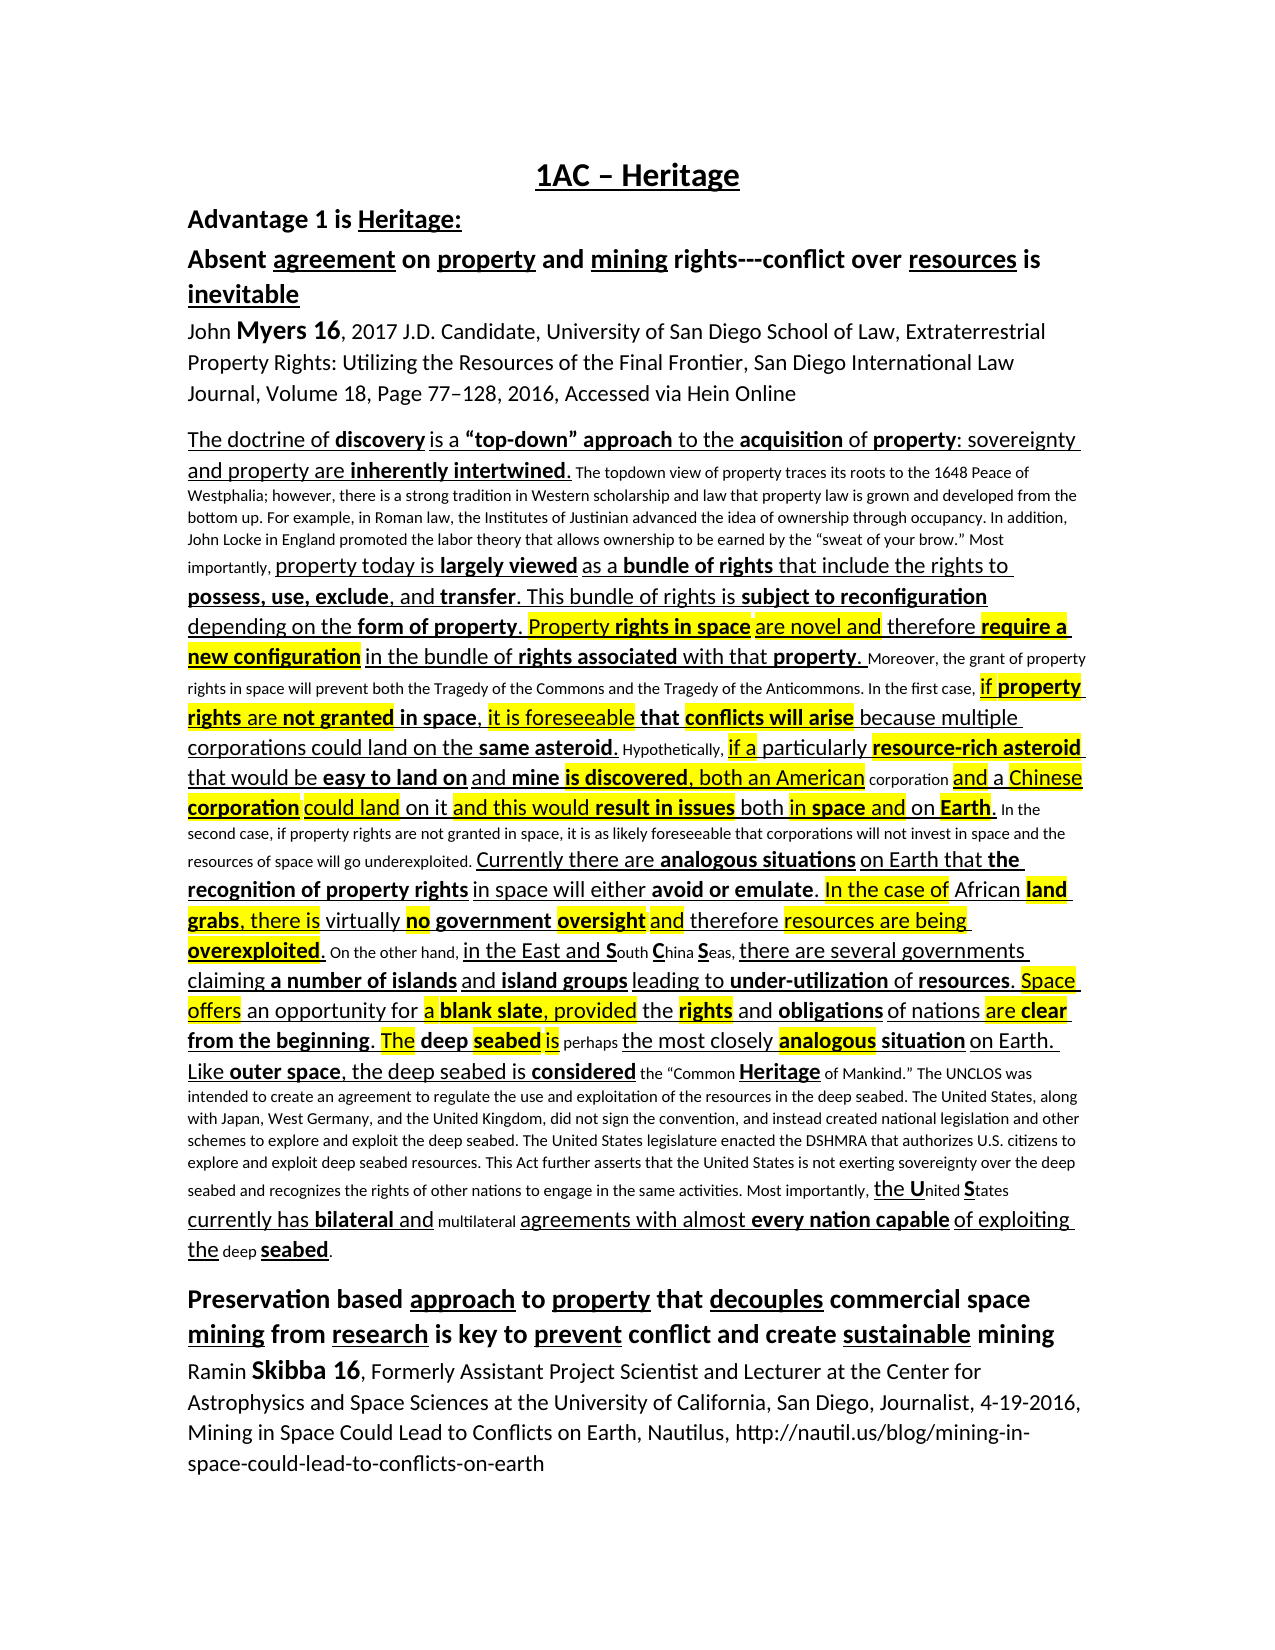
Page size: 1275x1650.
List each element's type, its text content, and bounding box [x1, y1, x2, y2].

text Ramin Skibba 16, Formerly Assistant Project Scientist and Lecturer at the Center for Astrophysics and Space Sciences at the University of California, San Diego, Journalist, 4-19-2016, Mining in Space Could Lead to Conflicts on Earth, Nautilus, http://nautil.us/blog/mining-in-space-could-lead-to-conflicts-on-earth [187, 1353, 1087, 1477]
subtitle Preservation based approach to property that decouples commercial space mining from research is key to prevent conflict and create sustainable mining [187, 1282, 1087, 1351]
subtitle 1AC – Heritage [187, 154, 1087, 195]
subtitle Advantage 1 is Heritage: [187, 202, 1087, 235]
text The doctrine of discovery is a “top-down” approach to the acquisition of property: sovereignty and property are inherently intertwined. The topdown view of property traces its roots to the 1648 Peace of Westphalia; however, there is a strong tradition in Western scholarship and law that property law is grown and developed from the bottom up. For example, in Roman law, the Institutes of Justinian advanced the idea of ownership through occupancy. In addition, John Locke in England promoted the labor theory that allows ownership to be earned by the “sweat of your brow.” Most importantly, property today is largely viewed as a bundle of rights that include the rights to possess, use, exclude, and transfer. This bundle of rights is subject to reconfiguration depending on the form of property. Property rights in space are novel and therefore require a new configuration in the bundle of rights associated with that property. Moreover, the grant of property rights in space will prevent both the Tragedy of the Commons and the Tragedy of the Anticommons. In the first case, if property rights are not granted in space, it is foreseeable that conflicts will arise because multiple corporations could land on the same asteroid. Hypothetically, if a particularly resource-rich asteroid that would be easy to land on and mine is discovered, both an American corporation and a Chinese corporation could land on it and this would result in issues both in space and on Earth. In the second case, if property rights are not granted in space, it is as likely foreseeable that corporations will not invest in space and the resources of space will go underexploited. Currently there are analogous situations on Earth that the recognition of property rights in space will either avoid or emulate. In the case of African land grabs, there is virtually no government oversight and therefore resources are being overexploited. On the other hand, in the East and South China Seas, there are several governments claiming a number of islands and island groups leading to under-utilization of resources. Space offers an opportunity for a blank slate, provided the rights and obligations of nations are clear from the beginning. The deep seabed is perhaps the most closely analogous situation on Earth. Like outer space, the deep seabed is considered the “Common Heritage of Mankind.” The UNCLOS was intended to create an agreement to regulate the use and exploitation of the resources in the deep seabed. The United States, along with Japan, West Germany, and the United Kingdom, did not sign the convention, and instead created national legislation and other schemes to explore and exploit the deep seabed. The United States legislature enacted the DSHMRA that authorizes U.S. citizens to explore and exploit deep seabed resources. This Act further asserts that the United States is not exerting sovereignty over the deep seabed and recognizes the rights of other nations to engage in the same activities. Most importantly, the United States currently has bilateral and multilateral agreements with almost every nation capable of exploiting the deep seabed. [187, 426, 1087, 1263]
subtitle Absent agreement on property and mining rights---conflict over resources is inevitable [187, 242, 1087, 311]
text John Myers 16, 2017 J.D. Candidate, University of San Diego School of Law, Extraterrestrial Property Rights: Utilizing the Resources of the Final Frontier, San Diego International Law Journal, Volume 18, Page 77–128, 2016, Accessed via Hein Online [187, 313, 1087, 407]
